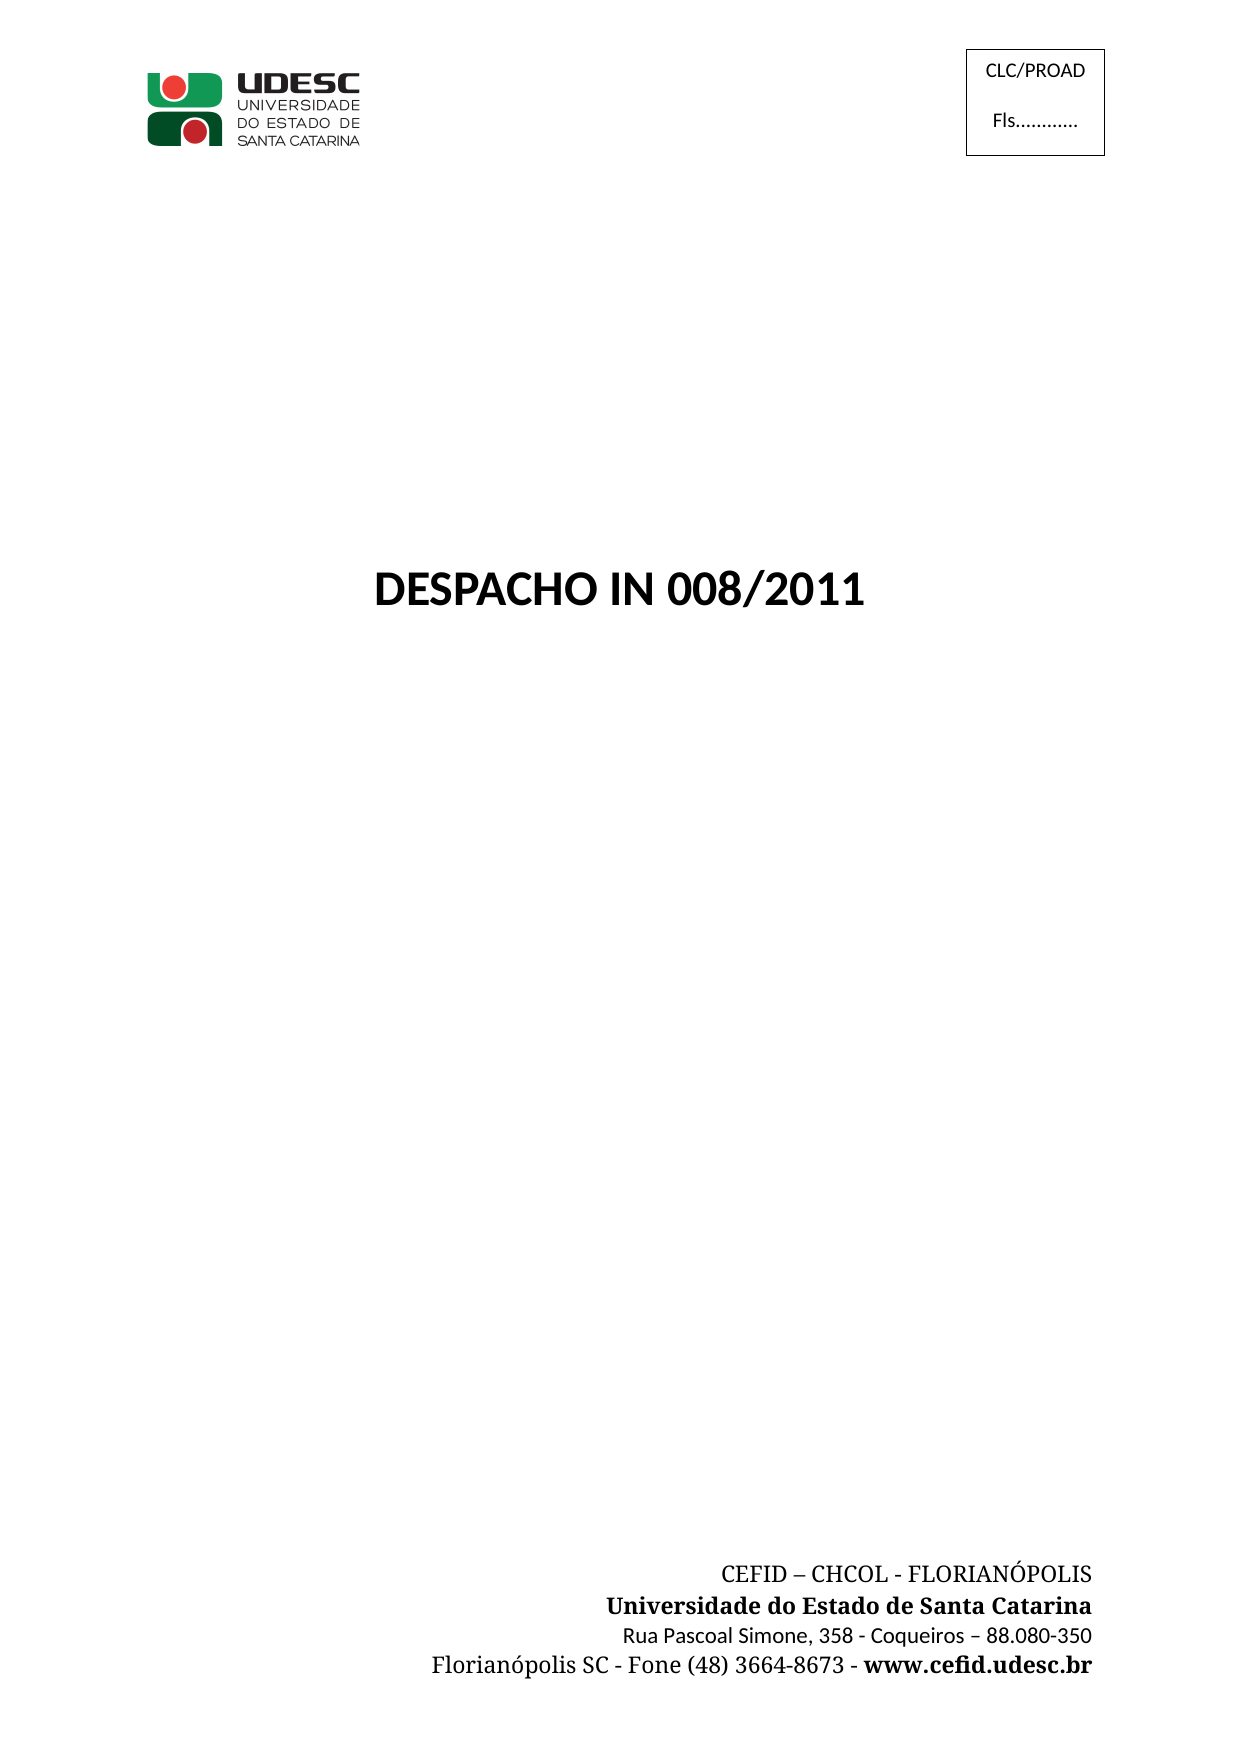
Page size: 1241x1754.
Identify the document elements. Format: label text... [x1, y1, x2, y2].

picture [147, 73, 360, 146]
subtitle DESPACHO IN 008/2011 [148, 557, 1092, 618]
